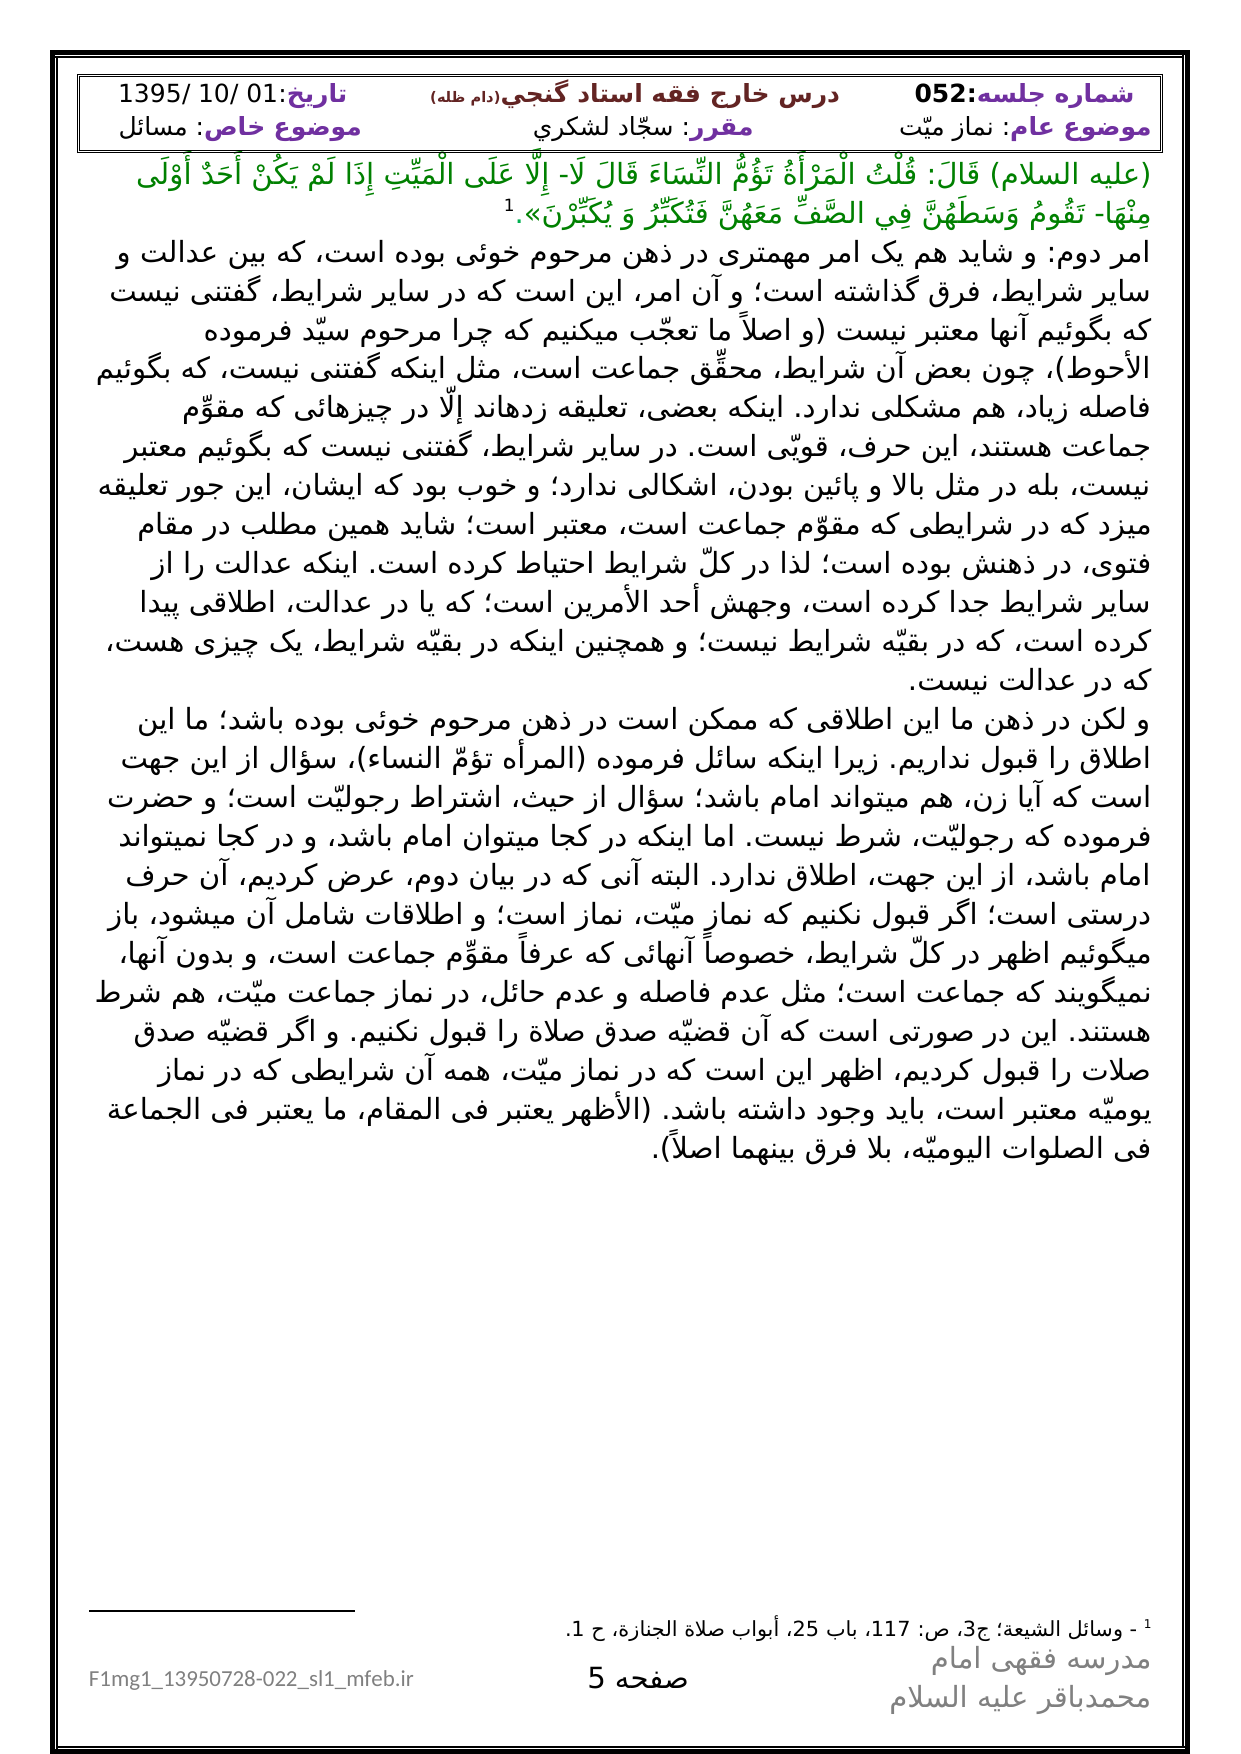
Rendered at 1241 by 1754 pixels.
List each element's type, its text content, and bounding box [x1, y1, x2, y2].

text امر دوم: و شاید هم یک امر مهمتری در ذهن مرحوم خوئی بوده است، که بین عدالت و سایر شرایط، فرق گذاشته است؛ و آن امر، این است که در سایر شرایط، گفتنی نیست که بگوئیم آنها معتبر نیست (و اصلاً ما تعجّب میکنیم که چرا مرحوم سیّد فرموده الأحوط)، چون بعض آن شرایط، محقِّق جماعت است، مثل اینکه گفتنی نیست، که بگوئیم فاصله زیاد، هم مشکلی ندارد. اینکه بعضی، تعلیقه زدهاند إلّا در چیزهائی که مقوِّم جماعت هستند، این حرف، قویّی است. در سایر شرایط، گفتنی نیست که بگوئیم معتبر نیست، بله در مثل بالا و پائین بودن، اشکالی ندارد؛ و خوب بود که ایشان، این جور تعلیقه میزد که در شرایطی که مقوّم جماعت است، معتبر است؛ شاید همین مطلب در مقام فتوی، در ذهنش بوده است؛ لذا در کلّ شرایط احتیاط کرده است. اینکه عدالت را از سایر شرایط جدا کرده است، وجهش أحد الأمرین است؛ که یا در عدالت، اطلاقی پیدا کرده است، که در بقیّه شرایط نیست؛ و همچنین اینکه در بقیّه شرایط، یک چیزی هست، که در عدالت نیست. [89, 235, 1152, 697]
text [89, 157, 1152, 230]
text و لکن در ذهن ما این اطلاقی که ممکن است در ذهن مرحوم خوئی بوده باشد؛ ما این اطلاق را قبول نداریم. زیرا اینکه سائل فرموده (المرأه تؤمّ النساء)، سؤال از این جهت است که آیا زن، هم میتواند امام باشد؛ سؤال از حیث، اشتراط رجولیّت است؛ و حضرت فرموده که رجولیّت، شرط نیست. اما اینکه در کجا میتوان امام باشد، و در کجا نمیتواند امام باشد، از این جهت، اطلاق ندارد. البته آنی که در بیان دوم، عرض کردیم، آن حرف درستی است؛ اگر قبول نکنیم که نماز میّت، نماز است؛ و اطلاقات شامل آن میشود، باز میگوئیم اظهر در کلّ شرایط، خصوصاً آنهائی که عرفاً مقوِّم جماعت است، و بدون آنها، نمیگویند که جماعت است؛ مثل عدم فاصله و عدم حائل، در نماز جماعت میّت، هم شرط هستند. این در صورتی است که آن قضیّه صدق صلاة را قبول نکنیم. و اگر قضیّه صدق صلات را قبول کردیم، اظهر این است که در نماز میّت، همه آن شرایطی که در نماز یومیّه معتبر است، باید وجود داشته باشد. (الأظهر یعتبر فی المقام، ما یعتبر فی الجماعة فی الصلوات الیومیّه، بلا فرق بینهما اصلاً). [89, 702, 1152, 1165]
